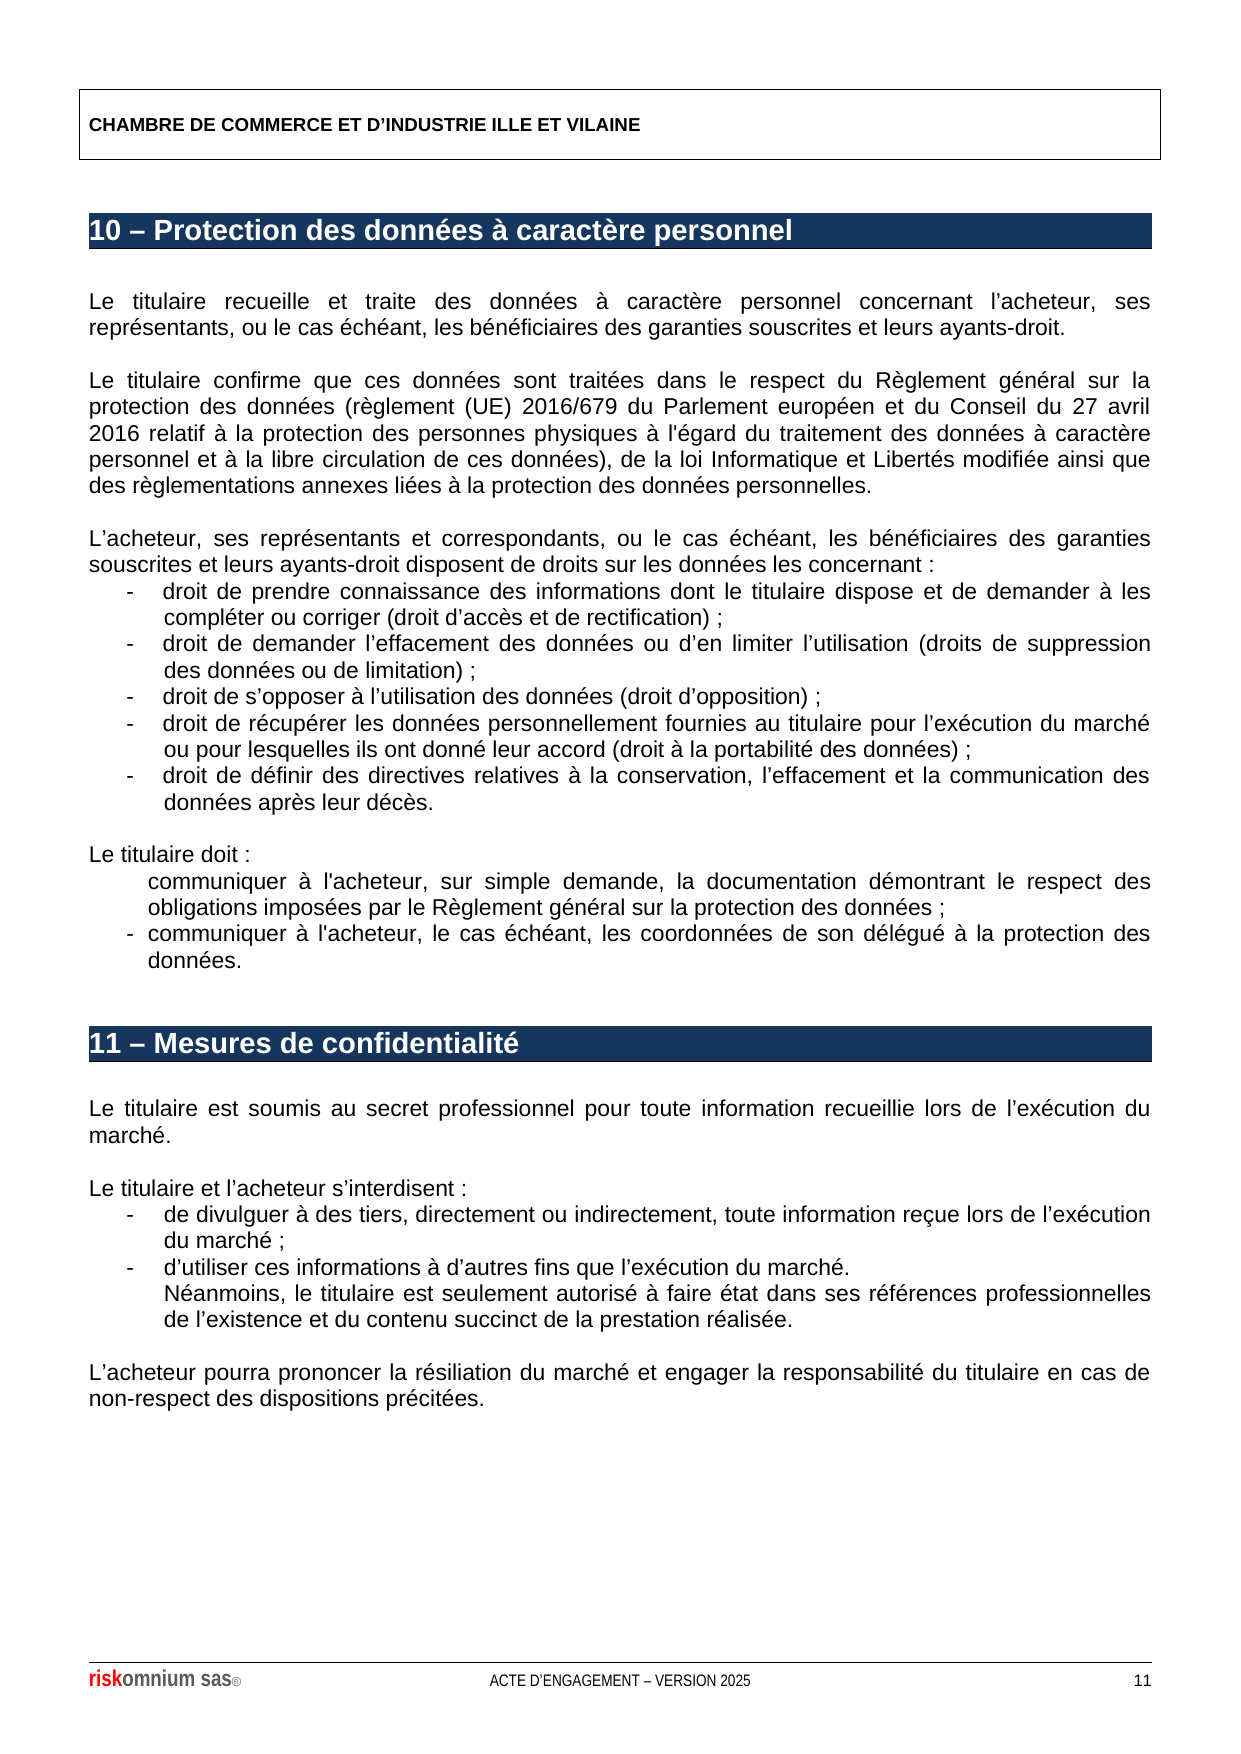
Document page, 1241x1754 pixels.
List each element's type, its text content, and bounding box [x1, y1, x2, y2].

text Le titulaire est soumis au secret professionnel pour toute information recueillie lors de l’exécution du marché. [89, 1095, 1152, 1148]
list de divulguer à des tiers, directement ou indirectement, toute information reçue lors de l’exécution du marché ; [126, 1201, 1152, 1253]
text Le titulaire recueille et traite des données à caractère personnel concernant l’acheteur, ses représentants, ou le cas échéant, les bénéficiaires des garanties souscrites et leurs ayants-droit. [89, 288, 1152, 341]
text Le titulaire confirme que ces données sont traitées dans le respect du Règlement général sur la protection des données (règlement (UE) 2016/679 du Parlement européen et du Conseil du 27 avril 2016 relatif à la protection des personnes physiques à l'égard du traitement des données à caractère personnel et à la libre circulation de ces données), de la loi Informatique et Libertés modifiée ainsi que des règlementations annexes liées à la protection des données personnelles. [89, 367, 1152, 499]
list droit de demander l’effacement des données ou d’en limiter l’utilisation (droits de suppression des données ou de limitation) ; [126, 630, 1152, 683]
text Le titulaire doit : [89, 841, 1152, 868]
text Néanmoins, le titulaire est seulement autorisé à faire état dans ses références professionnelles de l’existence et du contenu succinct de la prestation réalisée. [164, 1280, 1152, 1333]
list communiquer à l'acheteur, le cas échéant, les coordonnées de son délégué à la protection des données. [126, 920, 1152, 973]
text 11 – Mesures de confidentialité [89, 1026, 1152, 1061]
text L’acheteur pourra prononcer la résiliation du marché et engager la responsabilité du titulaire en cas de non-respect des dispositions précitées. [89, 1359, 1152, 1412]
list droit de s’opposer à l’utilisation des données (droit d’opposition) ; [126, 683, 1152, 709]
text communiquer à l'acheteur, sur simple demande, la documentation démontrant le respect des obligations imposées par le Règlement général sur la protection des données ; [148, 868, 1152, 920]
list d’utiliser ces informations à d’autres fins que l’exécution du marché. [126, 1253, 1152, 1280]
text Le titulaire et l’acheteur s’interdisent : [89, 1174, 1152, 1201]
text 10 – Protection des données à caractère personnel [89, 213, 1152, 248]
list droit de récupérer les données personnellement fournies au titulaire pour l’exécution du marché ou pour lesquelles ils ont donné leur accord (droit à la portabilité des données) ; [126, 709, 1152, 762]
list droit de prendre connaissance des informations dont le titulaire dispose et de demander à les compléter ou corriger (droit d’accès et de rectification) ; [126, 578, 1152, 630]
text L’acheteur, ses représentants et correspondants, ou le cas échéant, les bénéficiaires des garanties souscrites et leurs ayants-droit disposent de droits sur les données les concernant : [89, 525, 1152, 578]
list droit de définir des directives relatives à la conservation, l’effacement et la communication des données après leur décès. [126, 762, 1152, 815]
